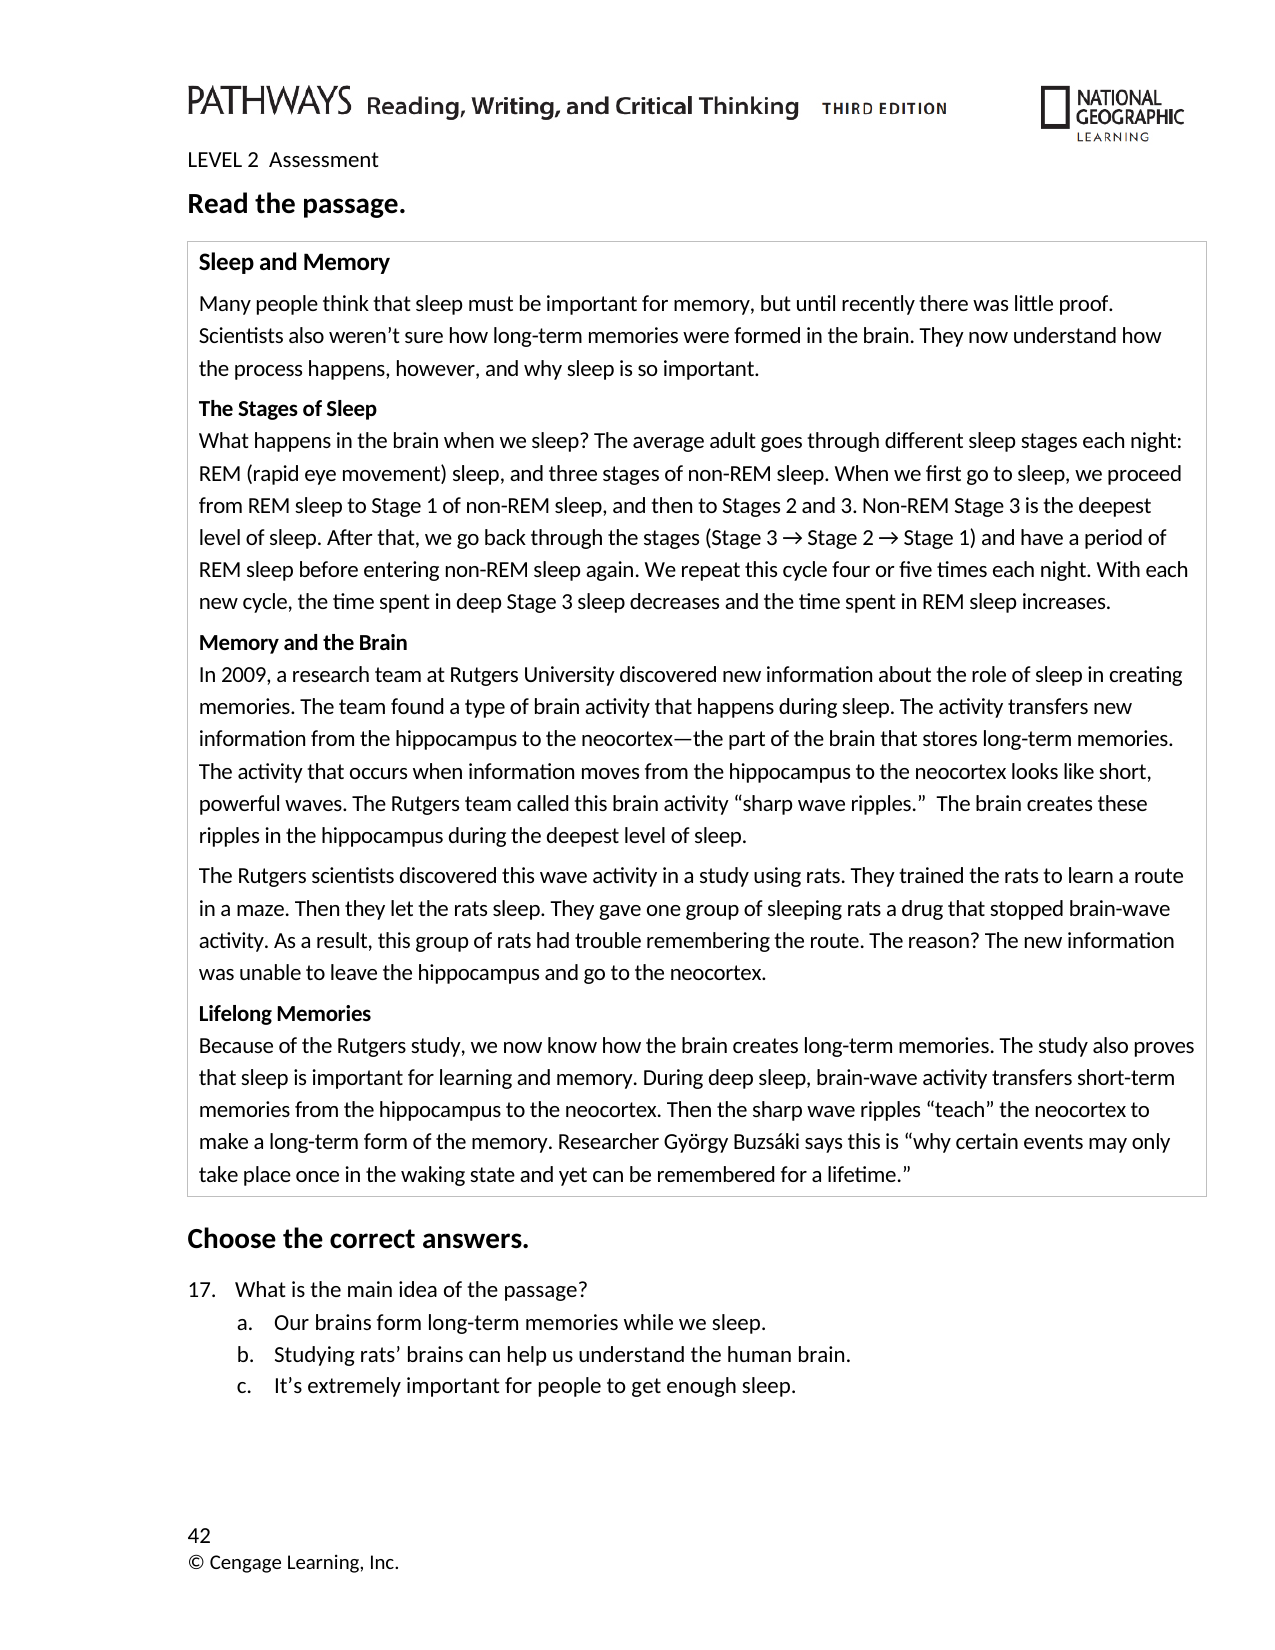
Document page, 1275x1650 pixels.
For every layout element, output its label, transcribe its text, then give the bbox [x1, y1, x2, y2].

table_cell It’s extremely important for people to get enough sleep. [269, 1372, 1014, 1403]
text 17. What is the main idea of the passage? [187, 1276, 1200, 1304]
table_header Our brains form long-term memories while we sleep. [269, 1308, 1014, 1340]
picture [178, 75, 1190, 145]
table_cell Studying rats’ brains can help us understand the human brain. [269, 1340, 1014, 1372]
table_header a. [232, 1308, 269, 1340]
table_cell b. [232, 1340, 269, 1372]
table_header Sleep and Memory Many people think that sleep must be important for memory, but until recently there was little proof. Scientists also weren’t sure how long-term memories were formed in the brain. They now understand how the process happens, however, and why sleep is so important. The Stages of Sleep What happens in the brain when we sleep? The average adult goes through different sleep stages each night: REM (rapid eye movement) sleep, and three stages of non-REM sleep. When we first go to sleep, we proceed from REM sleep to Stage 1 of non-REM sleep, and then to Stages 2 and 3. Non-REM Stage 3 is the deepest level of sleep. After that, we go back through the stages (Stage 3 → Stage 2 → Stage 1) and have a period of REM sleep before entering non-REM sleep again. We repeat this cycle four or five times each night. With each new cycle, the time spent in deep Stage 3 sleep decreases and the time spent in REM sleep increases. Memory and the Brain In 2009, a research team at Rutgers University discovered new information about the role of sleep in creating memories. The team found a type of brain activity that happens during sleep. The activity transfers new information from the hippocampus to the neocortex—the part of the brain that stores long-term memories. The activity that occurs when information moves from the hippocampus to the neocortex looks like short, powerful waves. The Rutgers team called this brain activity “sharp wave ripples.” The brain creates these ripples in the hippocampus during the deepest level of sleep. The Rutgers scientists discovered this wave activity in a study using rats. They trained the rats to learn a route in a maze. Then they let the rats sleep. They gave one group of sleeping rats a drug that stopped brain-wave activity. As a result, this group of rats had trouble remembering the route. The reason? The new information was unable to leave the hippocampus and go to the neocortex. Lifelong Memories Because of the Rutgers study, we now know how the brain creates long-term memories. The study also proves that sleep is important for learning and memory. During deep sleep, brain-wave activity transfers short-term memories from the hippocampus to the neocortex. Then the sharp wave ripples “teach” the neocortex to make a long-term form of the memory. Researcher György Buzsáki says this is “why certain events may only take place once in the waking state and yet can be remembered for a lifetime.” [188, 242, 1206, 1196]
table_cell c. [232, 1372, 269, 1403]
text Read the passage. [187, 185, 1200, 221]
text Choose the correct answers. [187, 1220, 1200, 1256]
